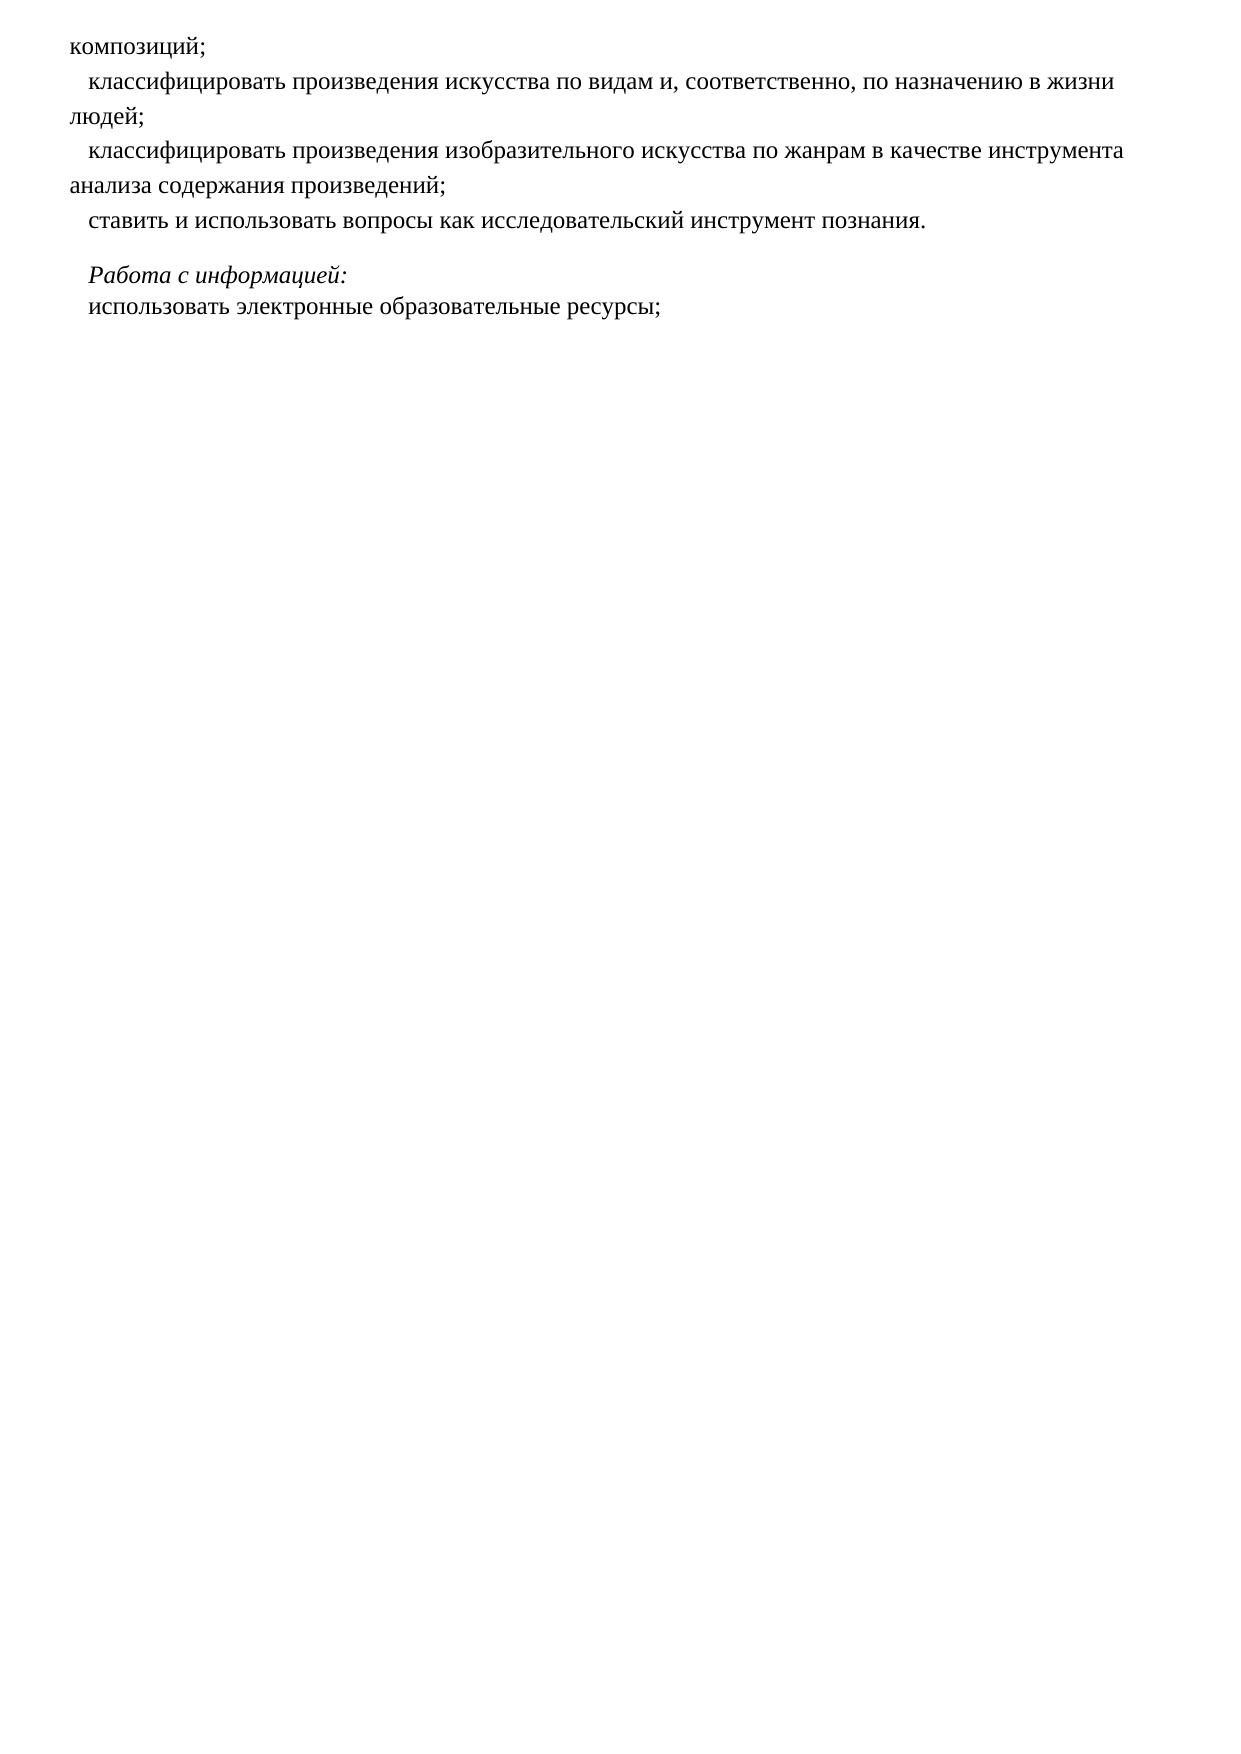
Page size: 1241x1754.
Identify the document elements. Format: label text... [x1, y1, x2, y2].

text Работа с информацией: использовать электронные образовательные ресурсы; [88, 260, 677, 320]
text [69, 31, 1172, 234]
